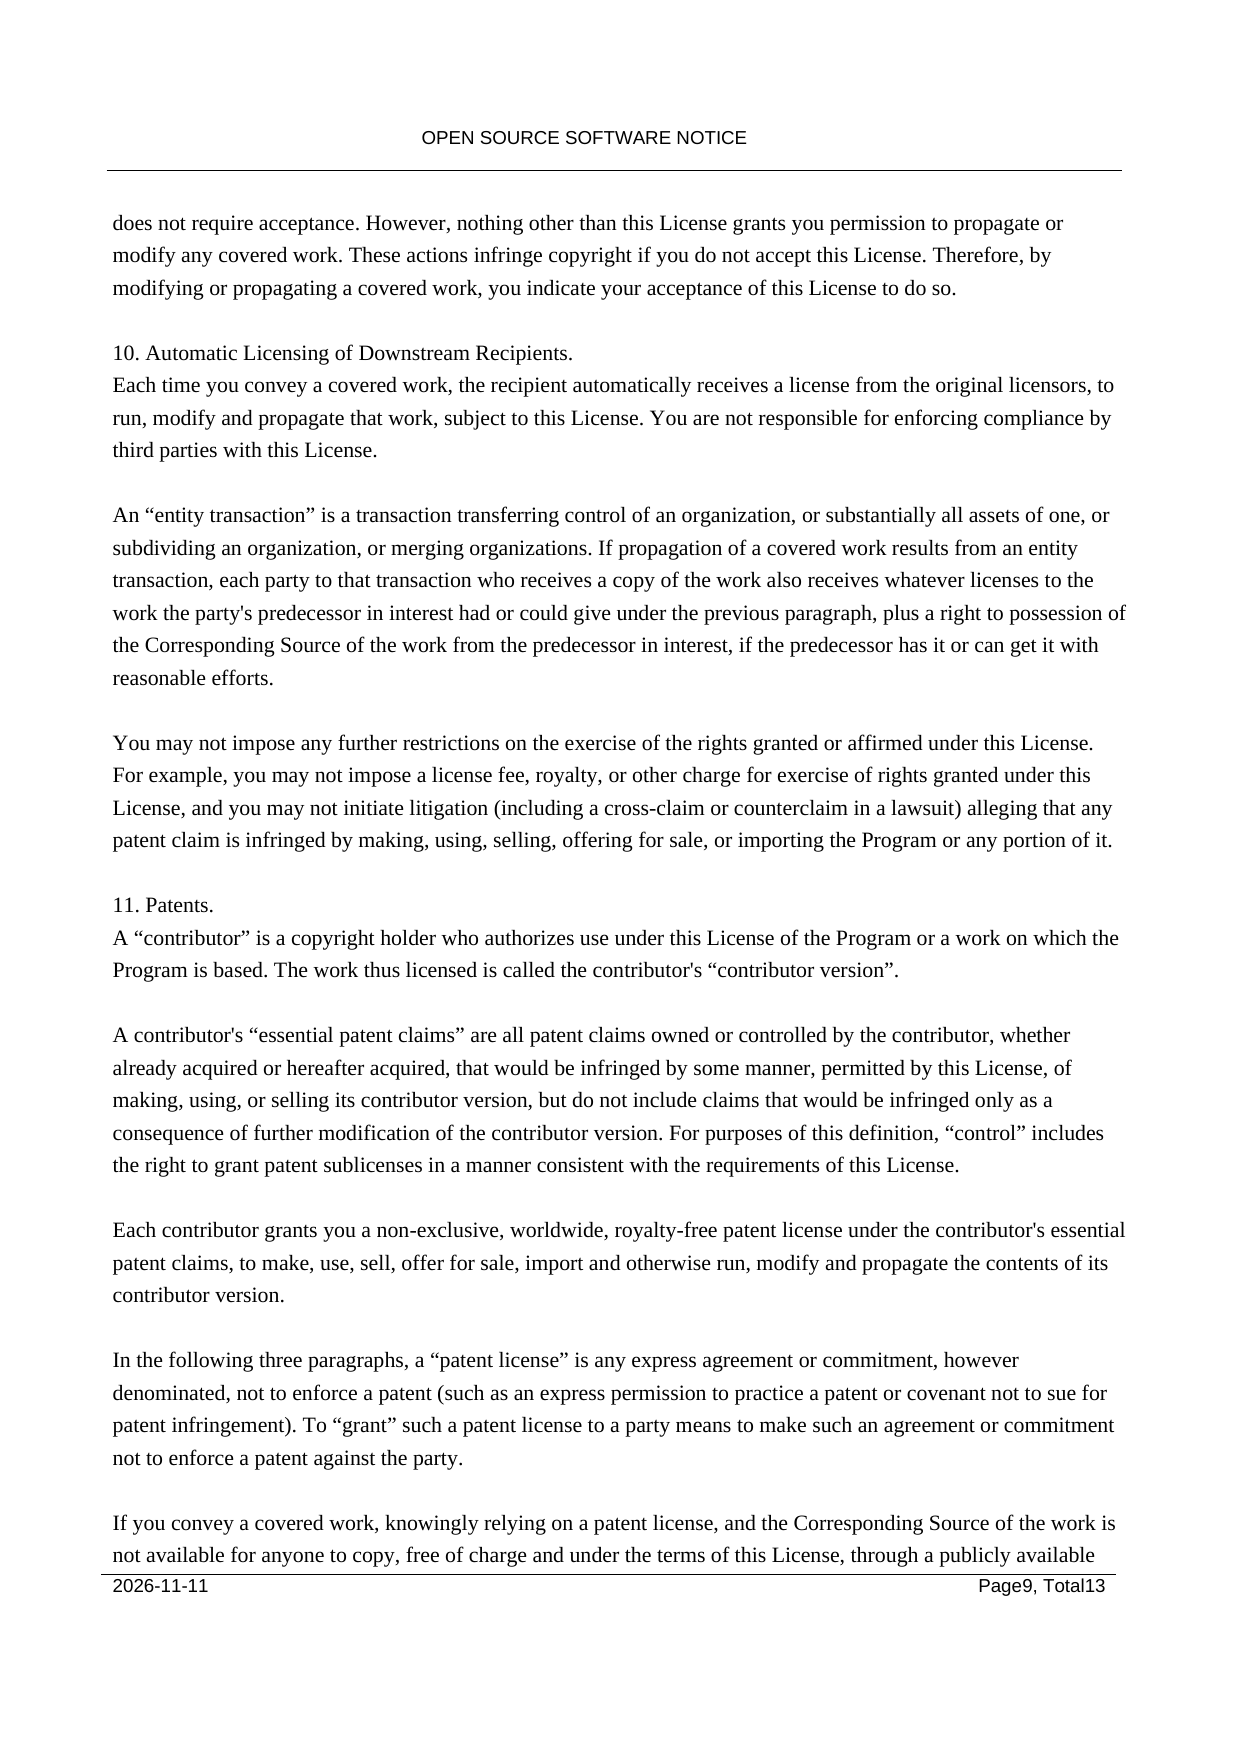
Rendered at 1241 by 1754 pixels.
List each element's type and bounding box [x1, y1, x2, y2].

text [112, 206, 1128, 1571]
